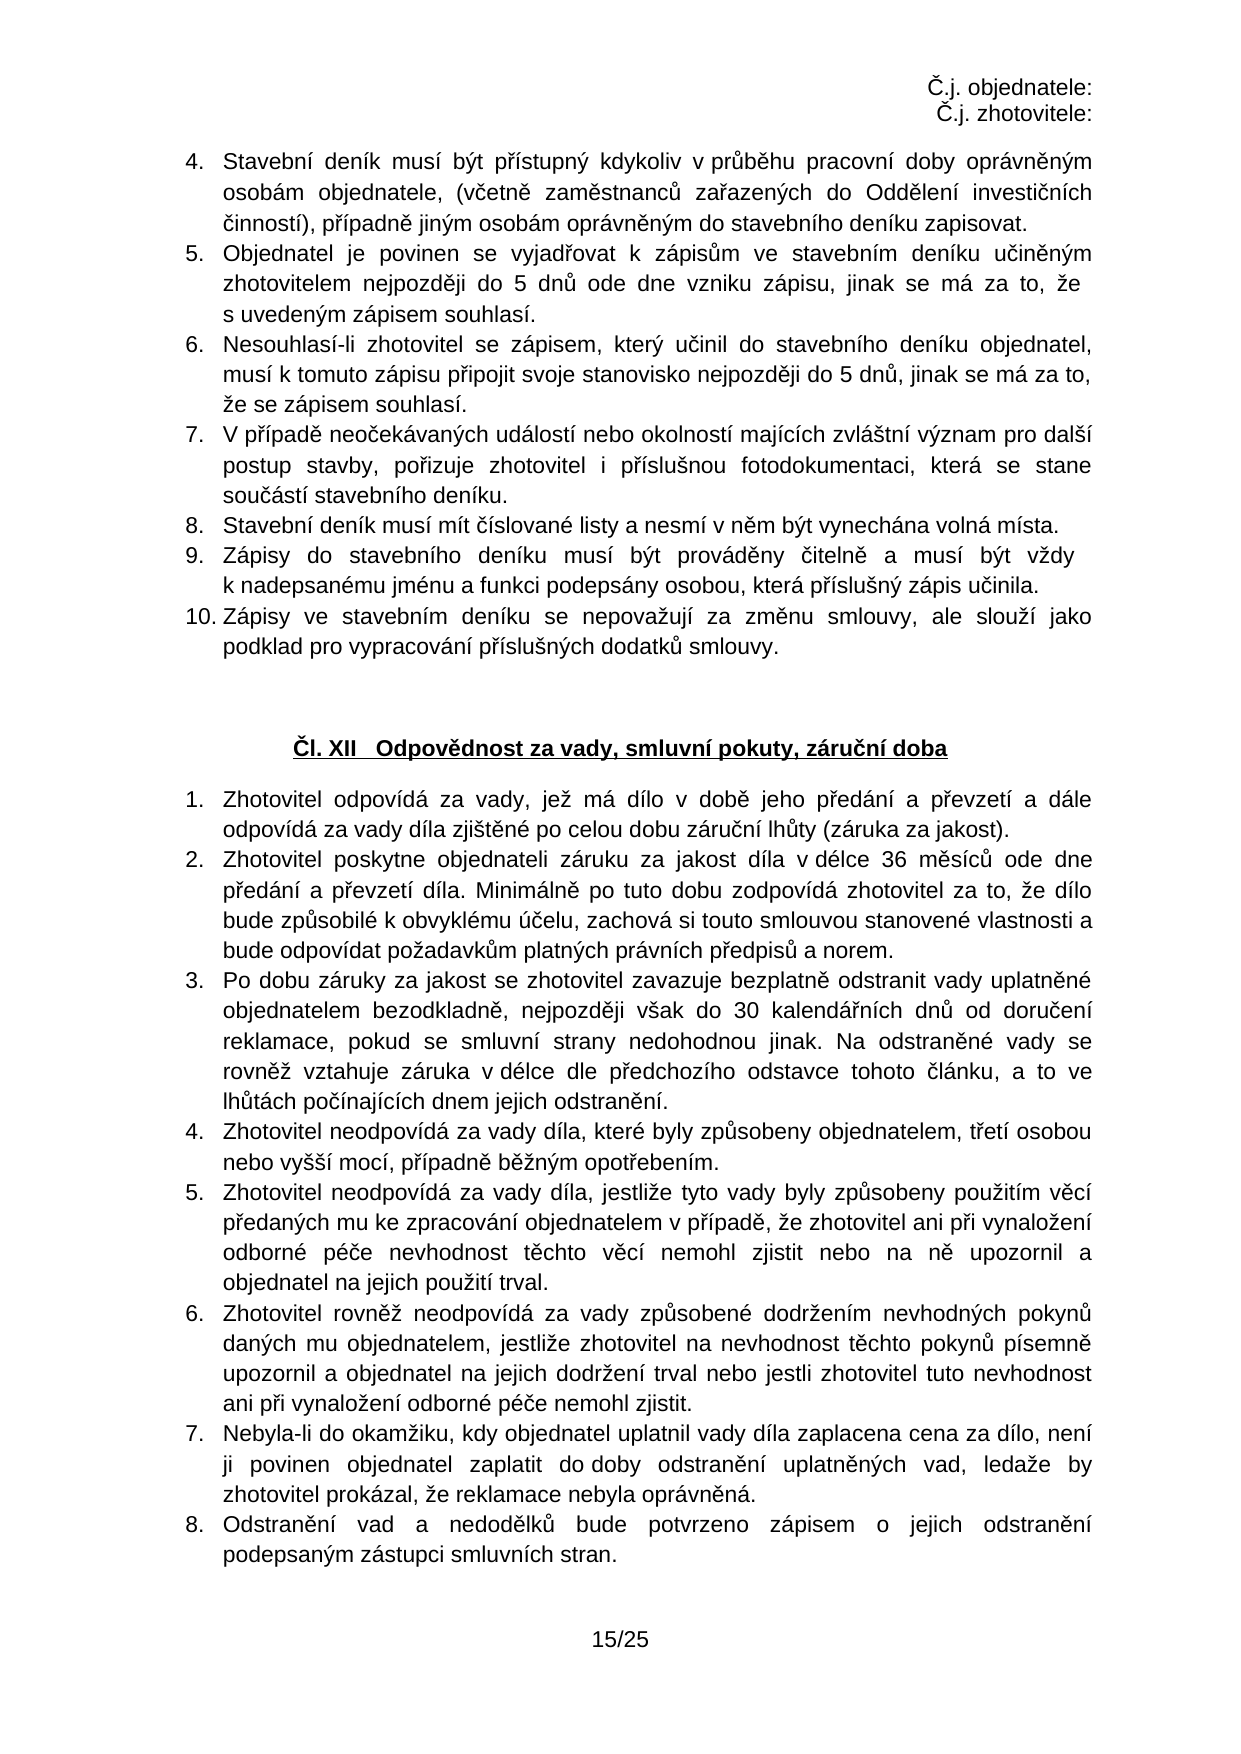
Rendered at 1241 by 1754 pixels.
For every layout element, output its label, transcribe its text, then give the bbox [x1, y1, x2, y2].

list Nebyla-li do okamžiku, kdy objednatel uplatnil vady díla zaplacena cena za dílo, není ji povinen objednatel zaplatit do doby odstranění uplatněných vad, ledaže by zhotovitel prokázal, že reklamace nebyla oprávněná. [185, 1420, 1093, 1507]
list Zápisy ve stavebním deníku se nepovažují za změnu smlouvy, ale slouží jako podklad pro vypracování příslušných dodatků smlouvy. [185, 603, 1093, 659]
list Zhotovitel neodpovídá za vady díla, které byly způsobeny objednatelem, třetí osobou nebo vyšší mocí, případně běžným opotřebením. [185, 1118, 1093, 1175]
list Po dobu záruky za jakost se zhotovitel zavazuje bezplatně odstranit vady uplatněné objednatelem bezodkladně, nejpozději však do 30 kalendářních dnů od doručení reklamace, pokud se smluvní strany nedohodnou jinak. Na odstraněné vady se rovněž vztahuje záruka v délce dle předchozího odstavce tohoto článku, a to ve lhůtách počínajících dnem jejich odstranění. [185, 967, 1093, 1114]
list Zhotovitel odpovídá za vady, jež má dílo v době jeho předání a převzetí a dále odpovídá za vady díla zjištěné po celou dobu záruční lhůty (záruka za jakost). [185, 786, 1093, 843]
list Zhotovitel rovněž neodpovídá za vady způsobené dodržením nevhodných pokynů daných mu objednatelem, jestliže zhotovitel na nevhodnost těchto pokynů písemně upozornil a objednatel na jejich dodržení trval nebo jestli zhotovitel tuto nevhodnost ani při vynaložení odborné péče nemohl zjistit. [185, 1299, 1093, 1417]
list Objednatel je povinen se vyjadřovat k zápisům ve stavebním deníku učiněným zhotovitelem nejpozději do 5 dnů ode dne vzniku zápisu, jinak se má za to, že s uvedeným zápisem souhlasí. [185, 240, 1093, 327]
list Zápisy do stavebního deníku musí být prováděny čitelně a musí být vždy k nadepsanému jménu a funkci podepsány osobou, která příslušný zápis učinila. [185, 542, 1093, 599]
list Nesouhlasí-li zhotovitel se zápisem, který učinil do stavebního deníku objednatel, musí k tomuto zápisu připojit svoje stanovisko nejpozději do 5 dnů, jinak se má za to, že se zápisem souhlasí. [185, 331, 1093, 418]
list Stavební deník musí mít číslované listy a nesmí v něm být vynechána volná místa. [185, 512, 1093, 538]
list Zhotovitel neodpovídá za vady díla, jestliže tyto vady byly způsobeny použitím věcí předaných mu ke zpracování objednatelem v případě, že zhotovitel ani při vynaložení odborné péče nevhodnost těchto věcí nemohl zjistit nebo na ně upozornil a objednatel na jejich použití trval. [185, 1179, 1093, 1296]
text Čl. XII Odpovědnost za vady, smluvní pokuty, záruční doba [148, 735, 1093, 761]
list V případě neočekávaných událostí nebo okolností majících zvláštní význam pro další postup stavby, pořizuje zhotovitel i příslušnou fotodokumentaci, která se stane součástí stavebního deníku. [185, 421, 1093, 508]
list Zhotovitel poskytne objednateli záruku za jakost díla v délce 36 měsíců ode dne předání a převzetí díla. Minimálně po tuto dobu zodpovídá zhotovitel za to, že dílo bude způsobilé k obvyklému účelu, zachová si touto smlouvou stanovené vlastnosti a bude odpovídat požadavkům platných právních předpisů a norem. [185, 846, 1093, 963]
list Odstranění vad a nedodělků bude potvrzeno zápisem o jejich odstranění podepsaným zástupci smluvních stran. [185, 1511, 1093, 1568]
list Stavební deník musí být přístupný kdykoliv v průběhu pracovní doby oprávněným osobám objednatele, (včetně zaměstnanců zařazených do Oddělení investičních činností), případně jiným osobám oprávněným do stavebního deníku zapisovat. [185, 148, 1093, 236]
